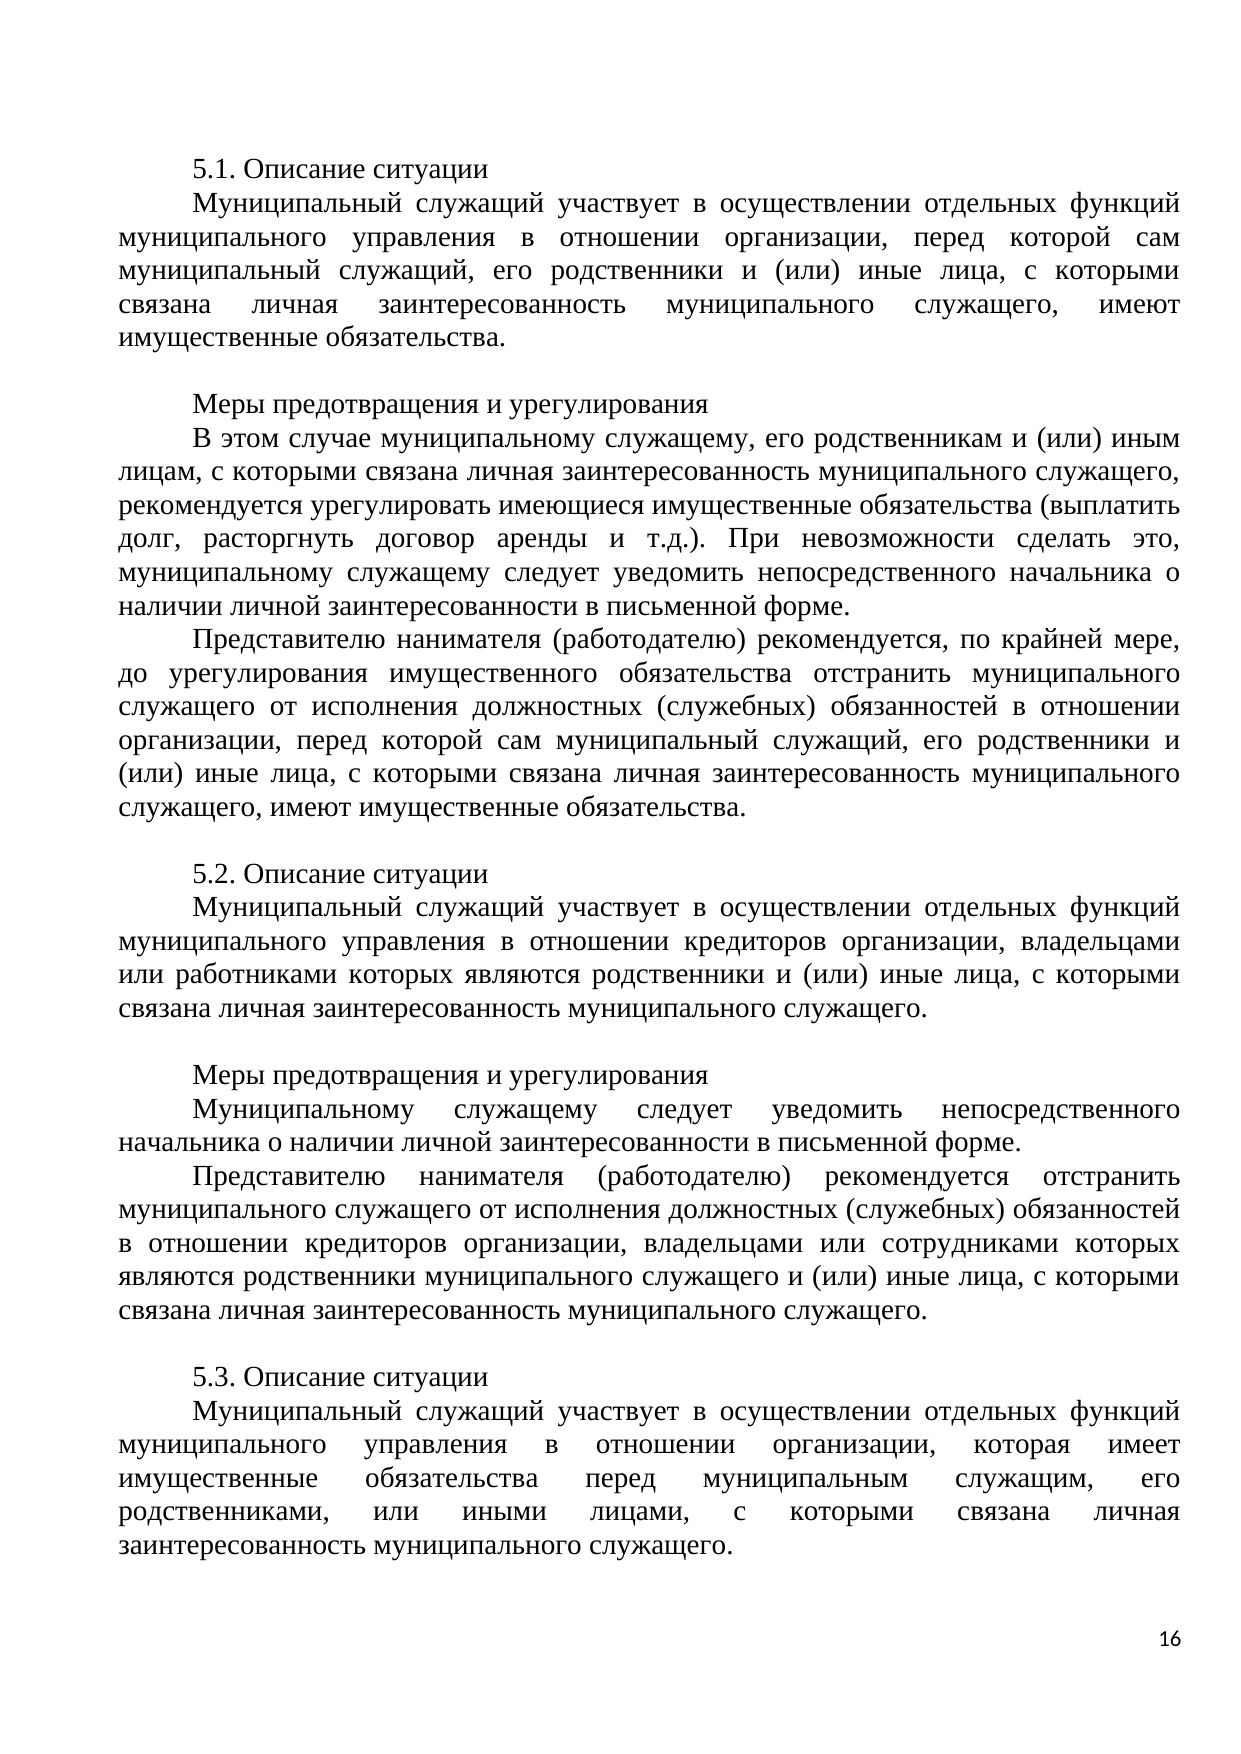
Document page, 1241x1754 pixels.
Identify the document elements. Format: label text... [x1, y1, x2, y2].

text В этом случае муниципальному служащему, его родственникам и (или) иным лицам, с которыми связана личная заинтересованность муниципального служащего, рекомендуется урегулировать имеющиеся имущественные обязательства (выплатить долг, расторгнуть договор аренды и т.д.). При невозможности сделать это, муниципальному служащему следует уведомить непосредственного начальника о наличии личной заинтересованности в письменной форме. [118, 420, 1181, 621]
text Меры предотвращения и урегулирования [118, 1057, 1181, 1091]
text Муниципальный служащий участвует в осуществлении отдельных функций муниципального управления в отношении организации, которая имеет имущественные обязательства перед муниципальным служащим, его родственниками, или иными лицами, с которыми связана личная заинтересованность муниципального служащего. [118, 1393, 1181, 1560]
text Представителю нанимателя (работодателю) рекомендуется, по крайней мере, до урегулирования имущественного обязательства отстранить муниципального служащего от исполнения должностных (служебных) обязанностей в отношении организации, перед которой сам муниципальный служащий, его родственники и (или) иные лица, с которыми связана личная заинтересованность муниципального служащего, имеют имущественные обязательства. [118, 621, 1181, 822]
text Муниципальный служащий участвует в осуществлении отдельных функций муниципального управления в отношении организации, перед которой сам муниципальный служащий, его родственники и (или) иные лица, с которыми связана личная заинтересованность муниципального служащего, имеют имущественные обязательства. [118, 185, 1181, 353]
text Представителю нанимателя (работодателю) рекомендуется отстранить муниципального служащего от исполнения должностных (служебных) обязанностей в отношении кредиторов организации, владельцами или сотрудниками которых являются родственники муниципального служащего и (или) иные лица, с которыми связана личная заинтересованность муниципального служащего. [118, 1158, 1181, 1326]
text Муниципальный служащий участвует в осуществлении отдельных функций муниципального управления в отношении кредиторов организации, владельцами или работниками которых являются родственники и (или) иные лица, с которыми связана личная заинтересованность муниципального служащего. [118, 889, 1181, 1024]
text Меры предотвращения и урегулирования [118, 386, 1181, 420]
text 5.2. Описание ситуации [118, 856, 1181, 889]
text 5.3. Описание ситуации [118, 1359, 1181, 1393]
text Муниципальному служащему следует уведомить непосредственного начальника о наличии личной заинтересованности в письменной форме. [118, 1091, 1181, 1158]
text 5.1. Описание ситуации [118, 152, 1181, 185]
